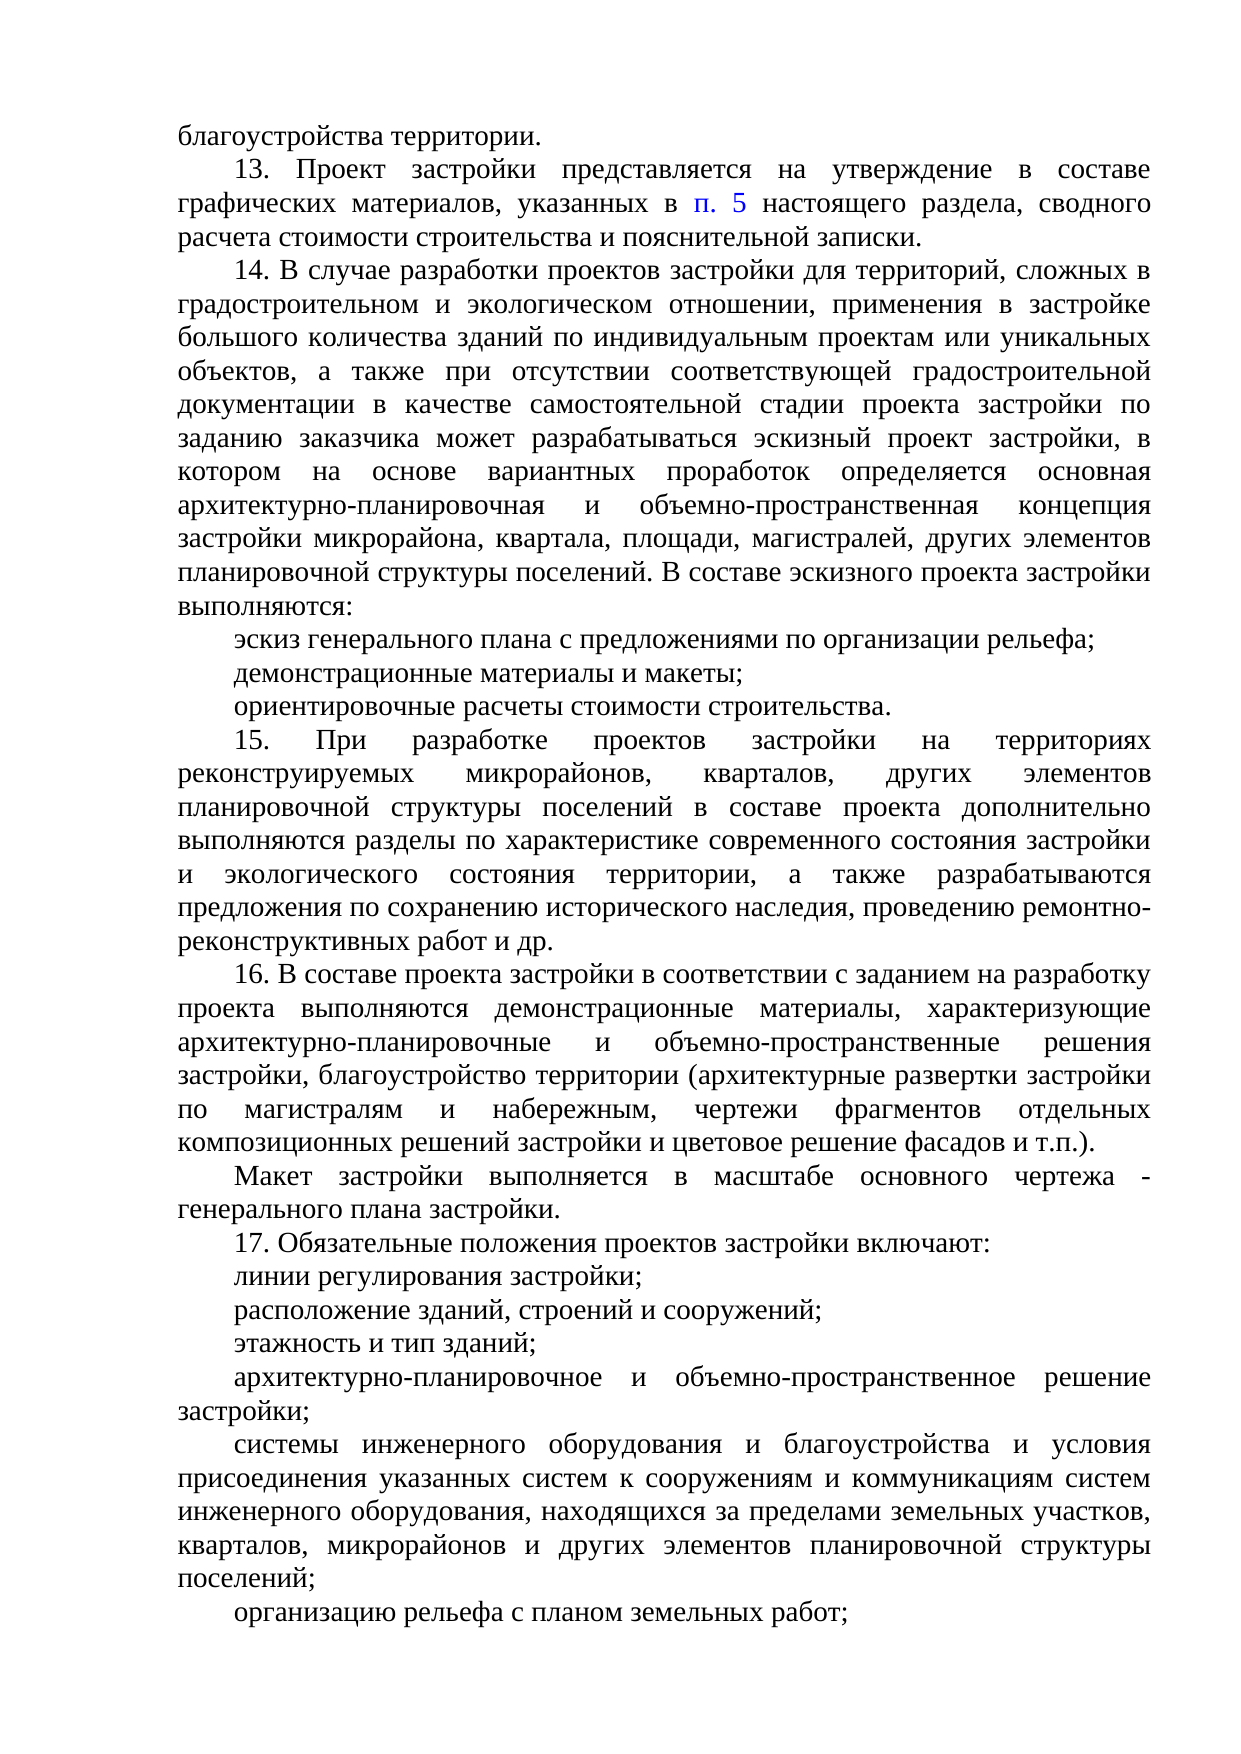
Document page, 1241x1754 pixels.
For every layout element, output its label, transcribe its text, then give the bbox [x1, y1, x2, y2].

text 17. Обязательные положения проектов застройки включают: [177, 1225, 1152, 1258]
text этажность и тип зданий; [177, 1326, 1152, 1359]
text 15. При разработке проектов застройки на территориях реконструируемых микрорайонов, кварталов, других элементов планировочной структуры поселений в составе проекта дополнительно выполняются разделы по характеристике современного состояния застройки и экологического состояния территории, а также разрабатываются предложения по сохранению исторического наследия, проведению ремонтно-реконструктивных работ и др. [177, 722, 1152, 957]
text системы инженерного оборудования и благоустройства и условия присоединения указанных систем к сооружениям и коммуникациям систем инженерного оборудования, находящихся за пределами земельных участков, кварталов, микрорайонов и других элементов планировочной структуры поселений; [177, 1426, 1152, 1594]
text демонстрационные материалы и макеты; [177, 655, 1152, 688]
text линии регулирования застройки; [177, 1258, 1152, 1292]
text архитектурно-планировочное и объемно-пространственное решение застройки; [177, 1359, 1152, 1426]
text ориентировочные расчеты стоимости строительства. [177, 688, 1152, 722]
text 16. В составе проекта застройки в соответствии с заданием на разработку проекта выполняются демонстрационные материалы, характеризующие архитектурно-планировочные и объемно-пространственные решения застройки, благоустройство территории (архитектурные развертки застройки по магистралям и набережным, чертежи фрагментов отдельных композиционных решений застройки и цветовое решение фасадов и т.п.). [177, 957, 1152, 1158]
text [177, 118, 1152, 152]
text эскиз генерального плана с предложениями по организации рельефа; [177, 621, 1152, 655]
text Макет застройки выполняется в масштабе основного чертежа - генерального плана застройки. [177, 1158, 1152, 1225]
text 14. В случае разработки проектов застройки для территорий, сложных в градостроительном и экологическом отношении, применения в застройке большого количества зданий по индивидуальным проектам или уникальных объектов, а также при отсутствии соответствующей градостроительной документации в качестве самостоятельной стадии проекта застройки по заданию заказчика может разрабатываться эскизный проект застройки, в котором на основе вариантных проработок определяется основная архитектурно-планировочная и объемно-пространственная концепция застройки микрорайона, квартала, площади, магистралей, других элементов планировочной структуры поселений. В составе эскизного проекта застройки выполняются: [177, 252, 1152, 621]
text 13. Проект застройки представляется на утверждение в составе графических материалов, указанных в п. 5 настоящего раздела, сводного расчета стоимости строительства и пояснительной записки. [177, 152, 1152, 252]
text организацию рельефа с планом земельных работ; [177, 1594, 1152, 1627]
text расположение зданий, строений и сооружений; [177, 1292, 1152, 1326]
